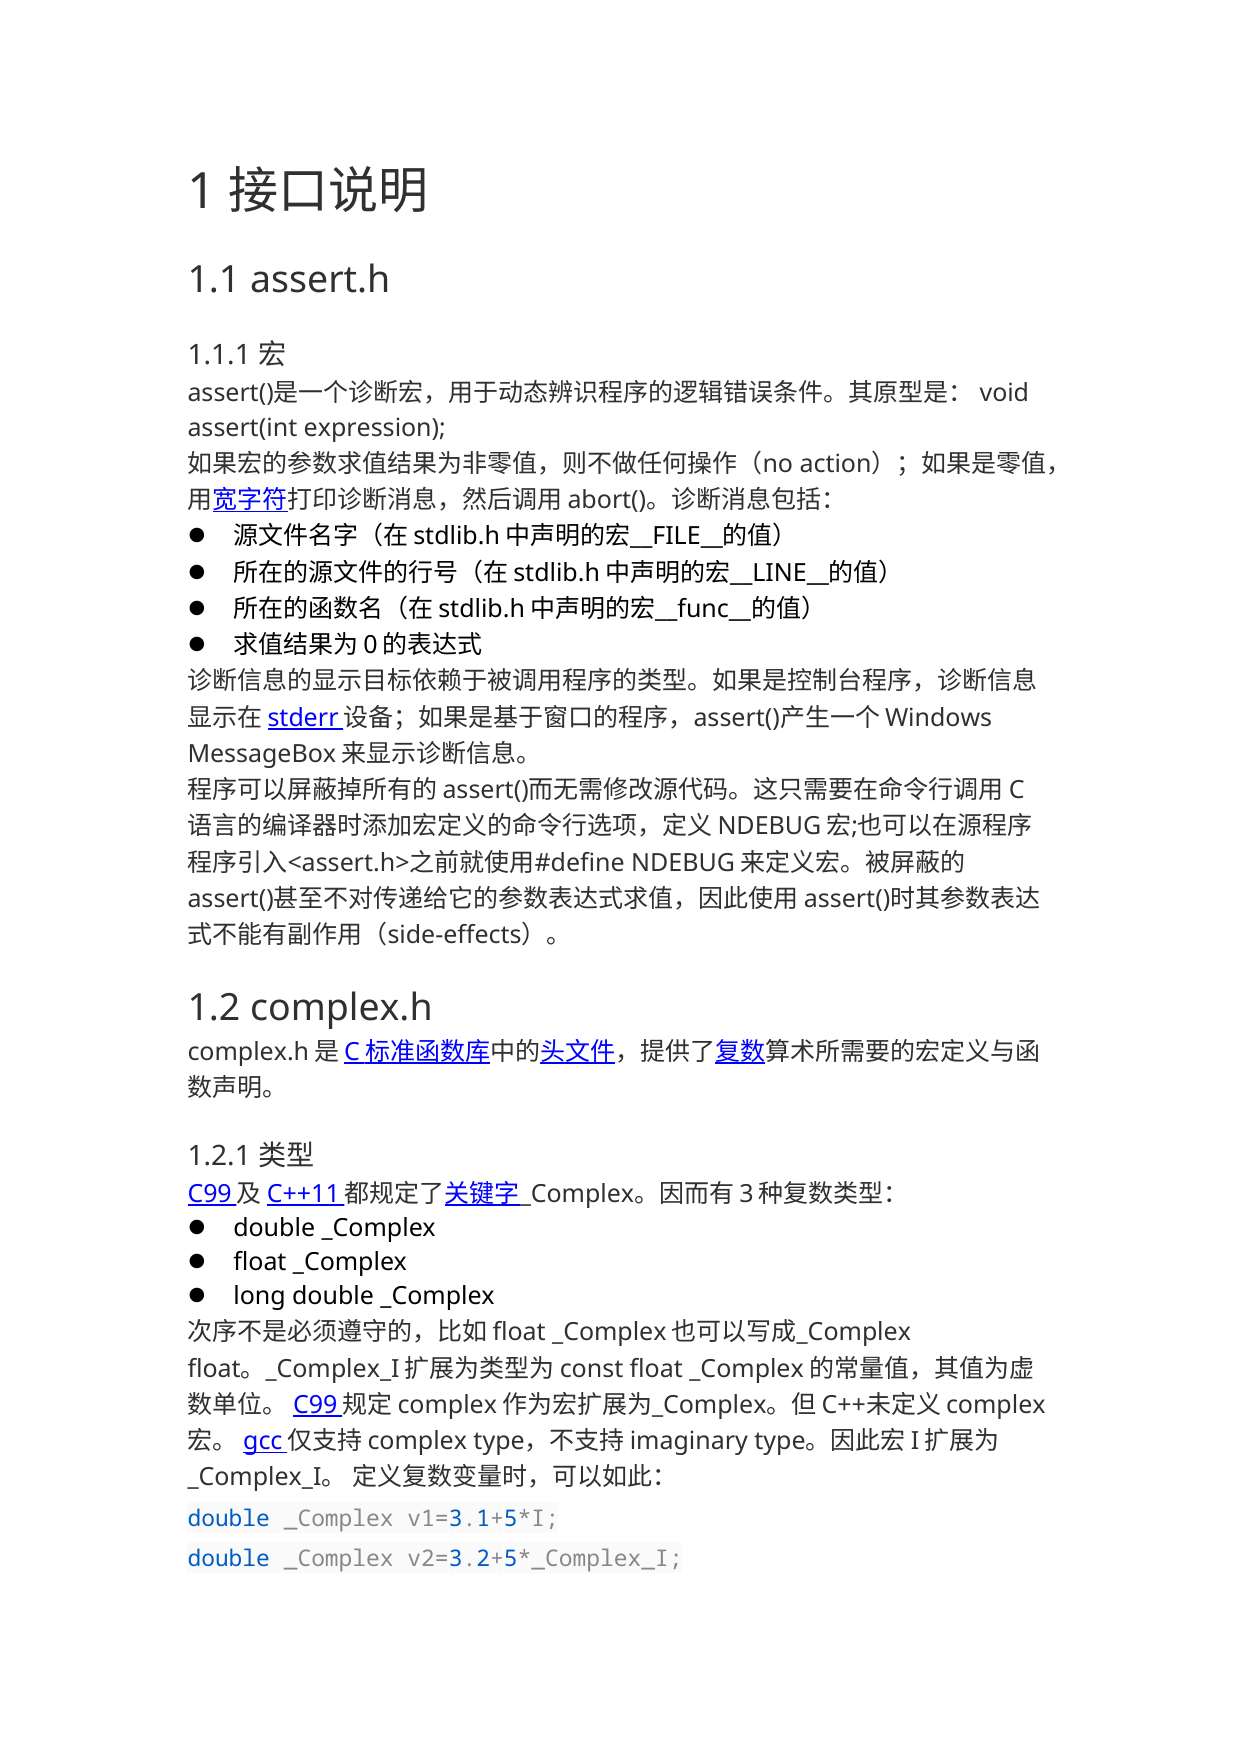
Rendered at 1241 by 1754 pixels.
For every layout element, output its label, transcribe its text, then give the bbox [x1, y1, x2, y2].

text double _Complex v1=3.1+5*I; [187, 1493, 1053, 1533]
text 程序可以屏蔽掉所有的assert()而无需修改源代码。这只需要在命令行调用C语言的编译器时添加宏定义的命令行选项，定义NDEBUG宏;也可以在源程序程序引入<assert.h>之前就使用#define NDEBUG来定义宏。被屏蔽的assert()甚至不对传递给它的参数表达式求值，因此使用assert()时其参数表达式不能有副作用（side-effects）。 [187, 769, 1053, 951]
list 求值结果为0的表达式 [187, 624, 1053, 661]
text double _Complex v2=3.2+5*_Complex_I; [187, 1533, 1053, 1573]
text 如果宏的参数求值结果为非零值，则不做任何操作（no action）；如果是零值，用宽字符打印诊断消息，然后调用abort()。诊断消息包括： [187, 443, 1053, 516]
list float _Complex [187, 1244, 1053, 1278]
list long double _Complex [187, 1278, 1053, 1312]
text 1.1.1 宏 [187, 332, 1053, 373]
text 1.2.1 类型 [187, 1133, 1053, 1173]
text 1.2 complex.h [187, 980, 1053, 1031]
text 1.1 assert.h [187, 252, 1053, 303]
list double _Complex [187, 1210, 1053, 1244]
text complex.h是C标准函数库中的头文件，提供了复数算术所需要的宏定义与函数声明。 [187, 1031, 1053, 1103]
list 所在的函数名（在stdlib.h中声明的宏__func__的值） [187, 588, 1053, 624]
text 次序不是必须遵守的，比如float _Complex也可以写成_Complex float。_Complex_I扩展为类型为const float _Complex的常量值，其值为虚数单位。 C99规定complex作为宏扩展为_Complex。但C++未定义complex宏。 gcc仅支持complex type，不支持imaginary type。因此宏I扩展为_Complex_I。 定义复数变量时，可以如此： [187, 1312, 1053, 1493]
list 源文件名字（在stdlib.h中声明的宏__FILE__的值） [187, 516, 1053, 552]
text 1 接口说明 [187, 150, 1053, 223]
text C99及C++11都规定了关键字_Complex。因而有3种复数类型： [187, 1173, 1053, 1210]
text assert()是一个诊断宏，用于动态辨识程序的逻辑错误条件。其原型是： void assert(int expression); [187, 373, 1053, 443]
list 所在的源文件的行号（在stdlib.h中声明的宏__LINE__的值） [187, 552, 1053, 588]
text 诊断信息的显示目标依赖于被调用程序的类型。如果是控制台程序，诊断信息显示在stderr设备；如果是基于窗口的程序，assert()产生一个Windows MessageBox来显示诊断信息。 [187, 661, 1053, 769]
